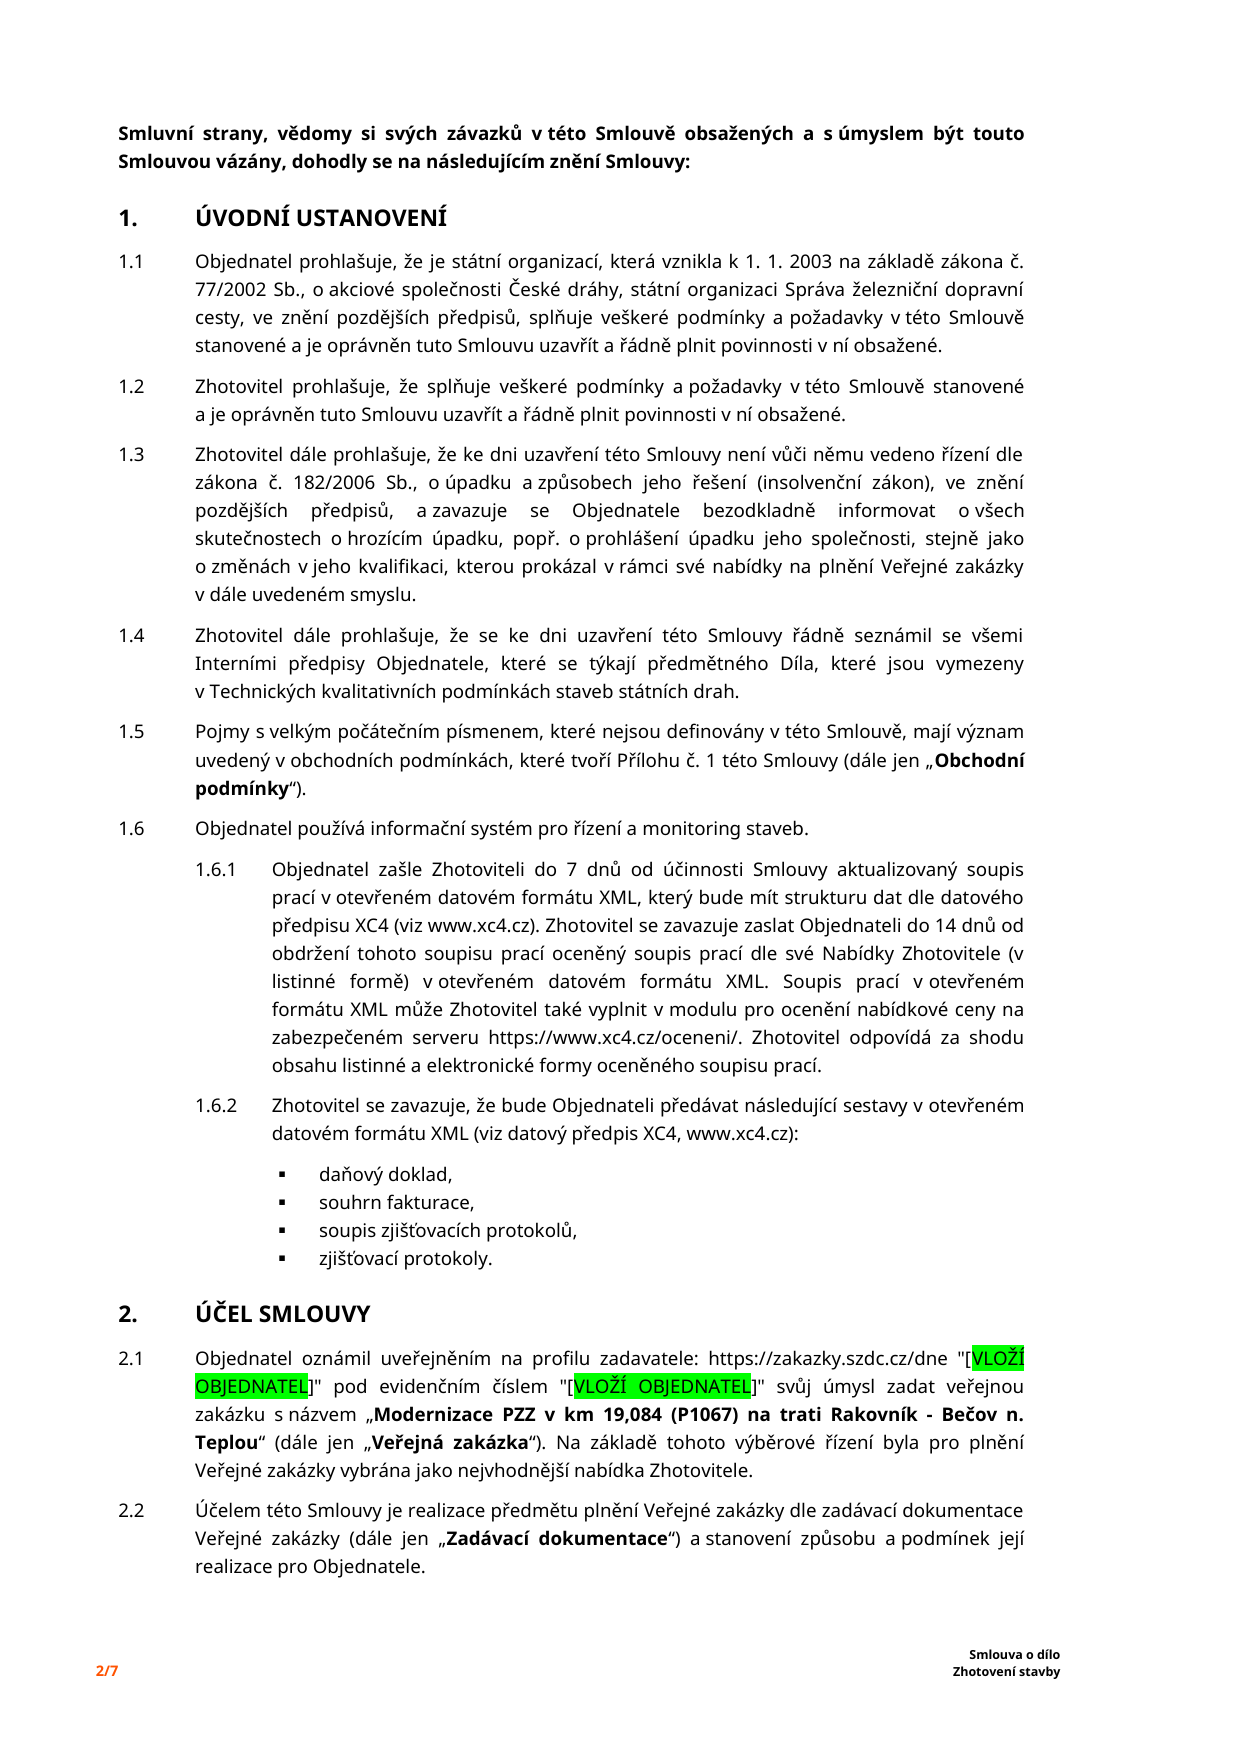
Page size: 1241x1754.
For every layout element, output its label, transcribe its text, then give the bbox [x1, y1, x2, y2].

text Pojmy s velkým počátečním písmenem, které nejsou definovány v této Smlouvě, mají význam uvedený v obchodních podmínkách, které tvoří Přílohu č. 1 této Smlouvy (dále jen „Obchodní podmínky“). [118, 719, 1024, 800]
text Objednatel používá informační systém pro řízení a monitoring staveb. [118, 815, 1024, 841]
text Objednatel oznámil uveřejněním na profilu zadavatele: https://zakazky.szdc.cz/dne "[VLOŽÍ OBJEDNATEL]" pod evidenčním číslem "[VLOŽÍ OBJEDNATEL]" svůj úmysl zadat veřejnou zakázku s názvem „Modernizace PZZ v km 19,084 (P1067) na trati Rakovník - Bečov n. Teplou“ (dále jen „Veřejná zakázka“). Na základě tohoto výběrové řízení byla pro plnění Veřejné zakázky vybrána jako nejvhodnější nabídka Zhotovitele. [118, 1345, 1024, 1483]
text zjišťovací protokoly. [278, 1245, 1024, 1271]
text ÚČEL SMLOUVY [118, 1298, 1024, 1329]
text Smluvní strany, vědomy si svých závazků v této Smlouvě obsažených a s úmyslem být touto Smlouvou vázány, dohodly se na následujícím znění Smlouvy: [118, 121, 1024, 174]
text soupis zjišťovacích protokolů, [278, 1217, 1024, 1243]
text Zhotovitel se zavazuje, že bude Objednateli předávat následující sestavy v otevřeném datovém formátu XML (viz datový předpis XC4, www.xc4.cz): [195, 1093, 1024, 1146]
text Zhotovitel prohlašuje, že splňuje veškeré podmínky a požadavky v této Smlouvě stanovené a je oprávněn tuto Smlouvu uzavřít a řádně plnit povinnosti v ní obsažené. [118, 373, 1024, 427]
text daňový doklad, [278, 1161, 1024, 1187]
text Zhotovitel dále prohlašuje, že se ke dni uzavření této Smlouvy řádně seznámil se všemi Interními předpisy Objednatele, které se týkají předmětného Díla, které jsou vymezeny v Technických kvalitativních podmínkách staveb státních drah. [118, 622, 1024, 704]
text Objednatel zašle Zhotoviteli do 7 dnů od účinnosti Smlouvy aktualizovaný soupis prací v otevřeném datovém formátu XML, který bude mít strukturu dat dle datového předpisu XC4 (viz www.xc4.cz). Zhotovitel se zavazuje zaslat Objednateli do 14 dnů od obdržení tohoto soupisu prací oceněný soupis prací dle své Nabídky Zhotovitele (v listinné formě) v otevřeném datovém formátu XML. Soupis prací v otevřeném formátu XML může Zhotovitel také vyplnit v modulu pro ocenění nabídkové ceny na zabezpečeném serveru https://www.xc4.cz/oceneni/. Zhotovitel odpovídá za shodu obsahu listinné a elektronické formy oceněného soupisu prací. [195, 856, 1024, 1078]
text Zhotovitel dále prohlašuje, že ke dni uzavření této Smlouvy není vůči němu vedeno řízení dle zákona č. 182/2006 Sb., o úpadku a způsobech jeho řešení (insolvenční zákon), ve znění pozdějších předpisů, a zavazuje se Objednatele bezodkladně informovat o všech skutečnostech o hrozícím úpadku, popř. o prohlášení úpadku jeho společnosti, stejně jako o změnách v jeho kvalifikaci, kterou prokázal v rámci své nabídky na plnění Veřejné zakázky v dále uvedeném smyslu. [118, 442, 1024, 607]
text Účelem této Smlouvy je realizace předmětu plnění Veřejné zakázky dle zadávací dokumentace Veřejné zakázky (dále jen „Zadávací dokumentace“) a stanovení způsobu a podmínek její realizace pro Objednatele. [118, 1498, 1024, 1579]
text Objednatel prohlašuje, že je státní organizací, která vznikla k 1. 1. 2003 na základě zákona č. 77/2002 Sb., o akciové společnosti České dráhy, státní organizaci Správa železniční dopravní cesty, ve znění pozdějších předpisů, splňuje veškeré podmínky a požadavky v této Smlouvě stanovené a je oprávněn tuto Smlouvu uzavřít a řádně plnit povinnosti v ní obsažené. [118, 248, 1024, 358]
text ÚVODNÍ USTANOVENÍ [118, 202, 1024, 233]
text souhrn fakturace, [278, 1189, 1024, 1215]
